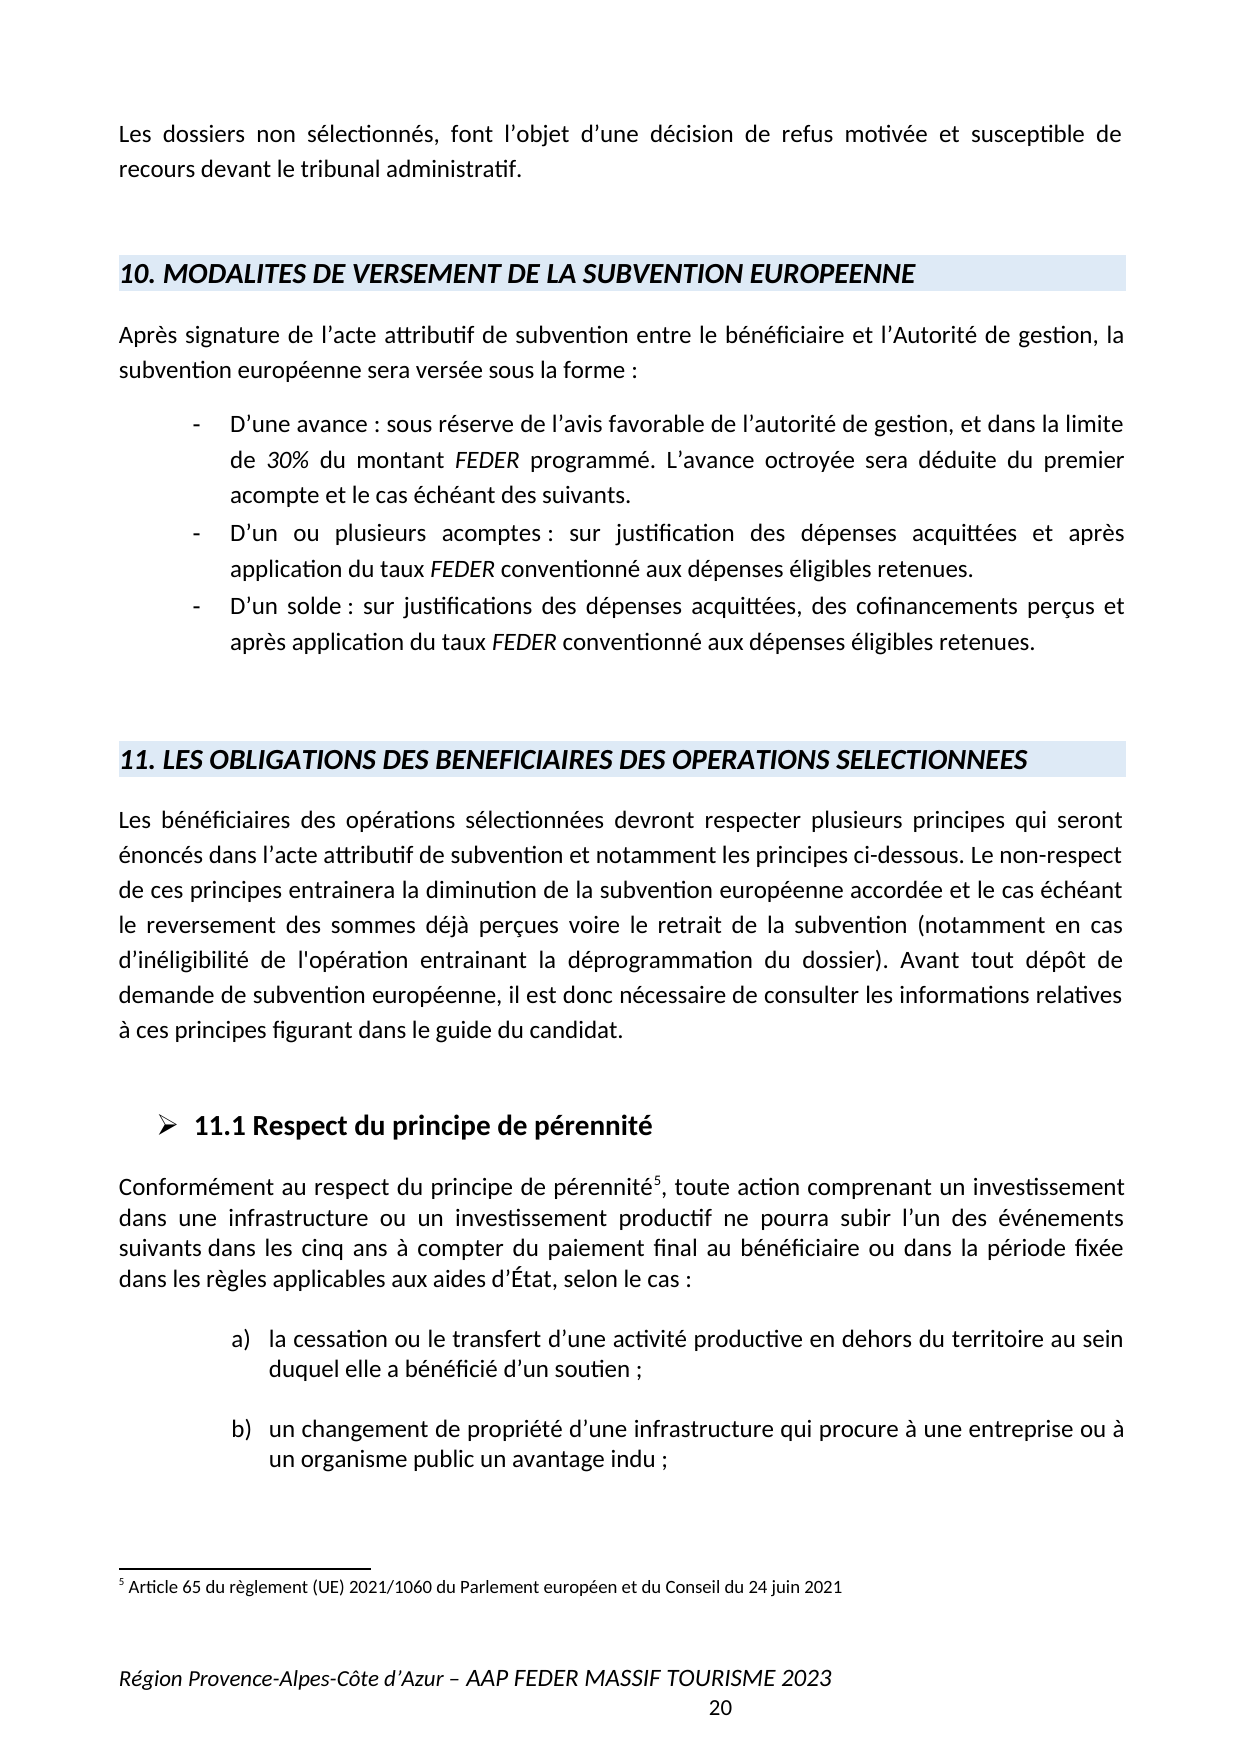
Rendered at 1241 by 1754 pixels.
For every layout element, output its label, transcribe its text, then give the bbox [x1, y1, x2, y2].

list D’un solde : sur justifications des dépenses acquittées, des cofinancements perçus et après application du taux FEDER conventionné aux dépenses éligibles retenues. [192, 588, 1126, 657]
subtitle 10. MODALITES DE VERSEMENT DE LA SUBVENTION EUROPEENNE [119, 255, 1126, 291]
subtitle 11. LES OBLIGATIONS DES BENEFICIAIRES DES OPERATIONS SELECTIONNEES [119, 741, 1126, 777]
text Conformément au respect du principe de pérennité, toute action comprenant un investissement dans une infrastructure ou un investissement productif ne pourra subir l’un des événements suivants dans les cinq ans à compter du paiement final au bénéficiaire ou dans la période fixée dans les règles applicables aux aides d’État, selon le cas : [119, 1172, 1126, 1294]
subtitle 11.1 Respect du principe de pérennité [156, 1107, 1126, 1142]
text Après signature de l’acte attributif de subvention entre le bénéficiaire et l’Autorité de gestion, la subvention européenne sera versée sous la forme : [119, 319, 1126, 384]
list D’un ou plusieurs acomptes : sur justification des dépenses acquittées et après application du taux FEDER conventionné aux dépenses éligibles retenues. [192, 514, 1126, 583]
list un changement de propriété d’une infrastructure qui procure à une entreprise ou à un organisme public un avantage indu ; [231, 1413, 1126, 1474]
list D’une avance : sous réserve de l’avis favorable de l’autorité de gestion, et dans la limite de 30% du montant FEDER programmé. L’avance octroyée sera déduite du premier acompte et le cas échéant des suivants. [192, 406, 1126, 510]
text Les dossiers non sélectionnés, font l’objet d’une décision de refus motivée et susceptible de recours devant le tribunal administratif. [119, 118, 1124, 184]
list la cessation ou le transfert d’une activité productive en dehors du territoire au sein duquel elle a bénéficié d’un soutien ; [231, 1323, 1126, 1384]
text Les bénéficiaires des opérations sélectionnées devront respecter plusieurs principes qui seront énoncés dans l’acte attributif de subvention et notamment les principes ci-dessous. Le non-respect de ces principes entrainera la diminution de la subvention européenne accordée et le cas échéant le reversement des sommes déjà perçues voire le retrait de la subvention (notamment en cas d’inéligibilité de l'opération entrainant la déprogrammation du dossier). Avant tout dépôt de demande de subvention européenne, il est donc nécessaire de consulter les informations relatives à ces principes figurant dans le guide du candidat. [118, 804, 1124, 1045]
